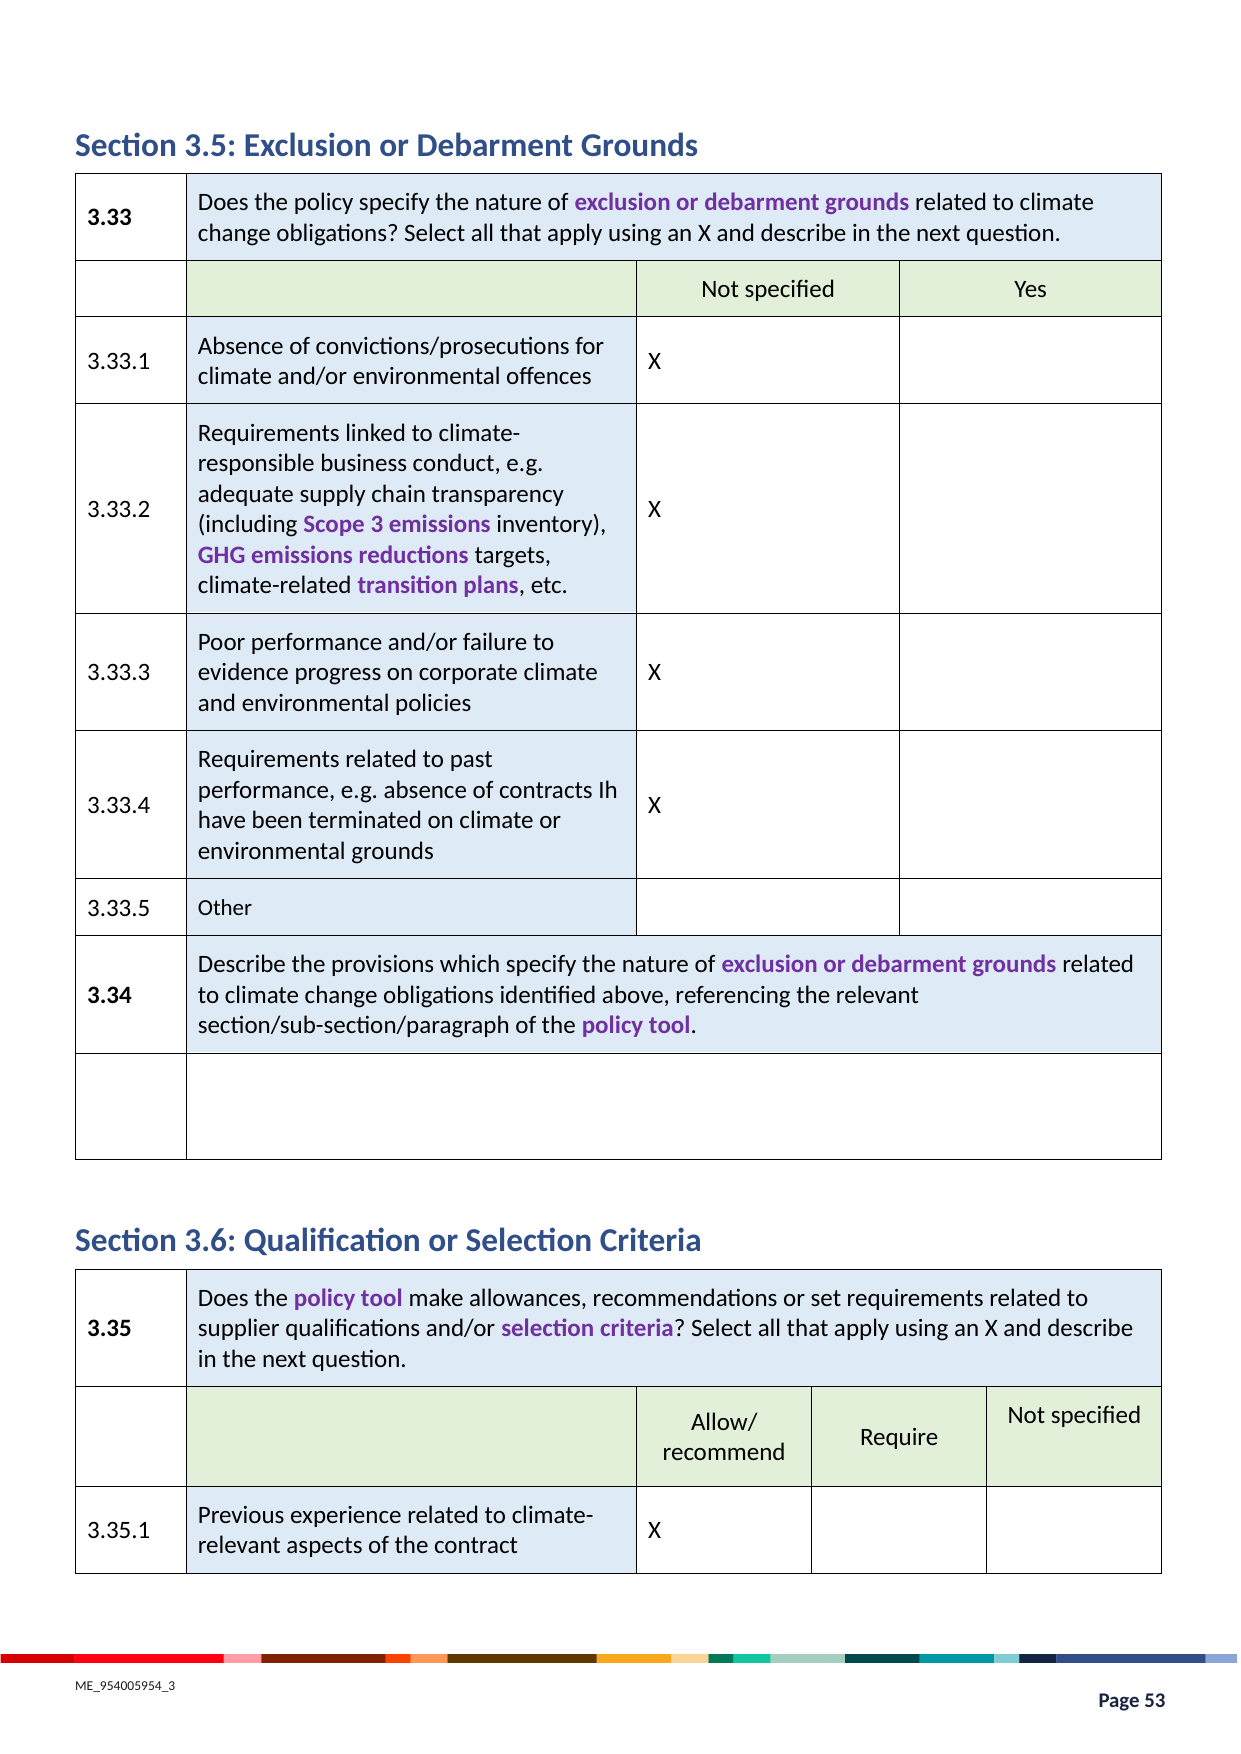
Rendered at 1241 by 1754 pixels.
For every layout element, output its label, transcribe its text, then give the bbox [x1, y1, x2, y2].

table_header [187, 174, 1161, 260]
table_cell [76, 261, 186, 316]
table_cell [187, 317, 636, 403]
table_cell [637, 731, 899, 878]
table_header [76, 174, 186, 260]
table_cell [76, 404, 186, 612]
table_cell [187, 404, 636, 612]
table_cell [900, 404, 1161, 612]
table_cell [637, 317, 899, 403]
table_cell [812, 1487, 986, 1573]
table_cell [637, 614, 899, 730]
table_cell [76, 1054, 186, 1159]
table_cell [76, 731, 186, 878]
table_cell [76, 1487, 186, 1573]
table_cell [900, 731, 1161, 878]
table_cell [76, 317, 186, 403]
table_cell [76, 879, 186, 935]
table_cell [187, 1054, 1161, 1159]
picture [0, 1654, 1236, 1663]
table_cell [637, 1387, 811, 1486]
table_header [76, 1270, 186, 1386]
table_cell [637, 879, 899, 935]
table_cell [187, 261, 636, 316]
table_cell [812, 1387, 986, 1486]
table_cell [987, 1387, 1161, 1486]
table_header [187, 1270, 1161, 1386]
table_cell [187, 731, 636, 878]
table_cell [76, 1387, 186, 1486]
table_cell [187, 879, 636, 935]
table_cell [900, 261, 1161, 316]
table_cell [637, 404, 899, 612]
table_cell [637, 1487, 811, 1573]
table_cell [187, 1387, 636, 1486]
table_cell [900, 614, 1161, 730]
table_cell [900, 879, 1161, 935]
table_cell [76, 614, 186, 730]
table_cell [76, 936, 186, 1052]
subtitle Section 3.6: Qualification or Selection Criteria [75, 1219, 1165, 1260]
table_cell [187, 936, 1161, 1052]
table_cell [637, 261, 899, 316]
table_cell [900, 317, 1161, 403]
subtitle Section 3.5: Exclusion or Debarment Grounds [75, 123, 1165, 164]
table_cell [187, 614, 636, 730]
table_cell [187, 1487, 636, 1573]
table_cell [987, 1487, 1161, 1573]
